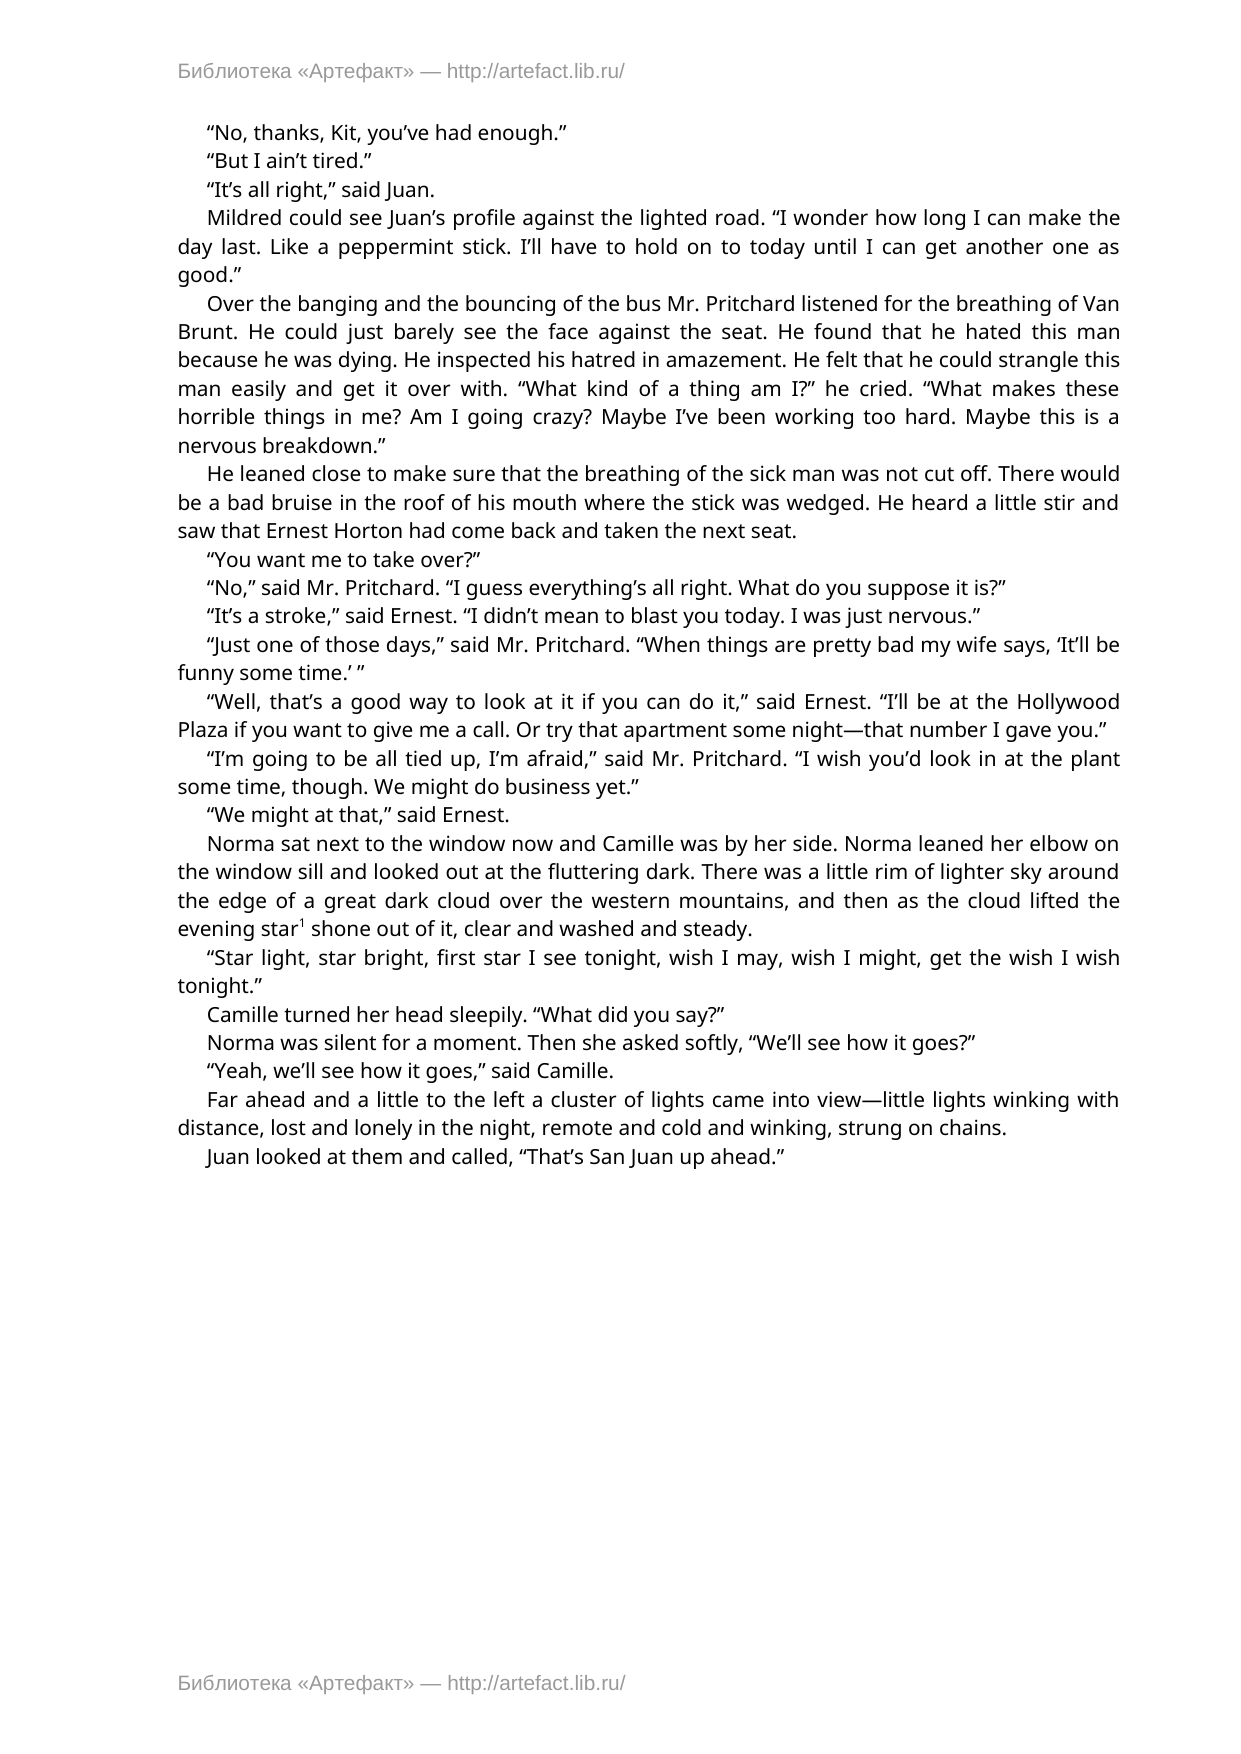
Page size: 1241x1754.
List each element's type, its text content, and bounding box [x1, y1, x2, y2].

text Norma was silent for a moment. Then she asked softly, “We’ll see how it goes?” [177, 1028, 1122, 1057]
text “No, thanks, Kit, you’ve had enough.” [177, 118, 1122, 147]
text He leaned close to make sure that the breathing of the sick man was not cut off. There would be a bad bruise in the roof of his mouth where the stick was wedged. He heard a little stir and saw that Ernest Horton had come back and taken the next seat. [177, 459, 1122, 545]
text Far ahead and a little to the left a cluster of lights came into view—little lights winking with distance, lost and lonely in the night, remote and cold and winking, strung on chains. [177, 1085, 1122, 1142]
text “Well, that’s a good way to look at it if you can do it,” said Ernest. “I’ll be at the Hollywood Plaza if you want to give me a call. Or try that apartment some night—that number I gave you.” [177, 687, 1122, 744]
text “It’s all right,” said Juan. [177, 175, 1122, 203]
text “It’s a stroke,” said Ernest. “I didn’t mean to blast you today. I was just nervous.” [177, 602, 1122, 630]
text “Yeah, we’ll see how it goes,” said Camille. [177, 1057, 1122, 1085]
text “But I ain’t tired.” [177, 147, 1122, 175]
text “Star light, star bright, first star I see tonight, wish I may, wish I might, get the wish I wish tonight.” [177, 943, 1122, 1000]
text “We might at that,” said Ernest. [177, 801, 1122, 829]
text “Just one of those days,” said Mr. Pritchard. “When things are pretty bad my wife says, ‘It’ll be funny some time.’ ” [177, 630, 1122, 687]
text Mildred could see Juan’s profile against the lighted road. “I wonder how long I can make the day last. Like a peppermint stick. I’ll have to hold on to today until I can get another one as good.” [177, 203, 1122, 289]
text Over the banging and the bouncing of the bus Mr. Pritchard listened for the breathing of Van Brunt. He could just barely see the face against the seat. He found that he hated this man because he was dying. He inspected his hatred in amazement. He felt that he could strangle this man easily and get it over with. “What kind of a thing am I?” he cried. “What makes these horrible things in me? Am I going crazy? Maybe I’ve been working too hard. Maybe this is a nervous breakdown.” [177, 289, 1122, 459]
text “No,” said Mr. Pritchard. “I guess everything’s all right. What do you suppose it is?” [177, 573, 1122, 602]
text Norma sat next to the window now and Camille was by her side. Norma leaned her elbow on the window sill and looked out at the fluttering dark. There was a little rim of lighter sky around the edge of a great dark cloud over the western mountains, and then as the cloud lifted the evening star1 shone out of it, clear and washed and steady. [177, 829, 1122, 943]
text Camille turned her head sleepily. “What did you say?” [177, 1000, 1122, 1028]
text Juan looked at them and called, “That’s San Juan up ahead.” [177, 1142, 1122, 1170]
text “You want me to take over?” [177, 545, 1122, 573]
text “I’m going to be all tied up, I’m afraid,” said Mr. Pritchard. “I wish you’d look in at the plant some time, though. We might do business yet.” [177, 744, 1122, 801]
